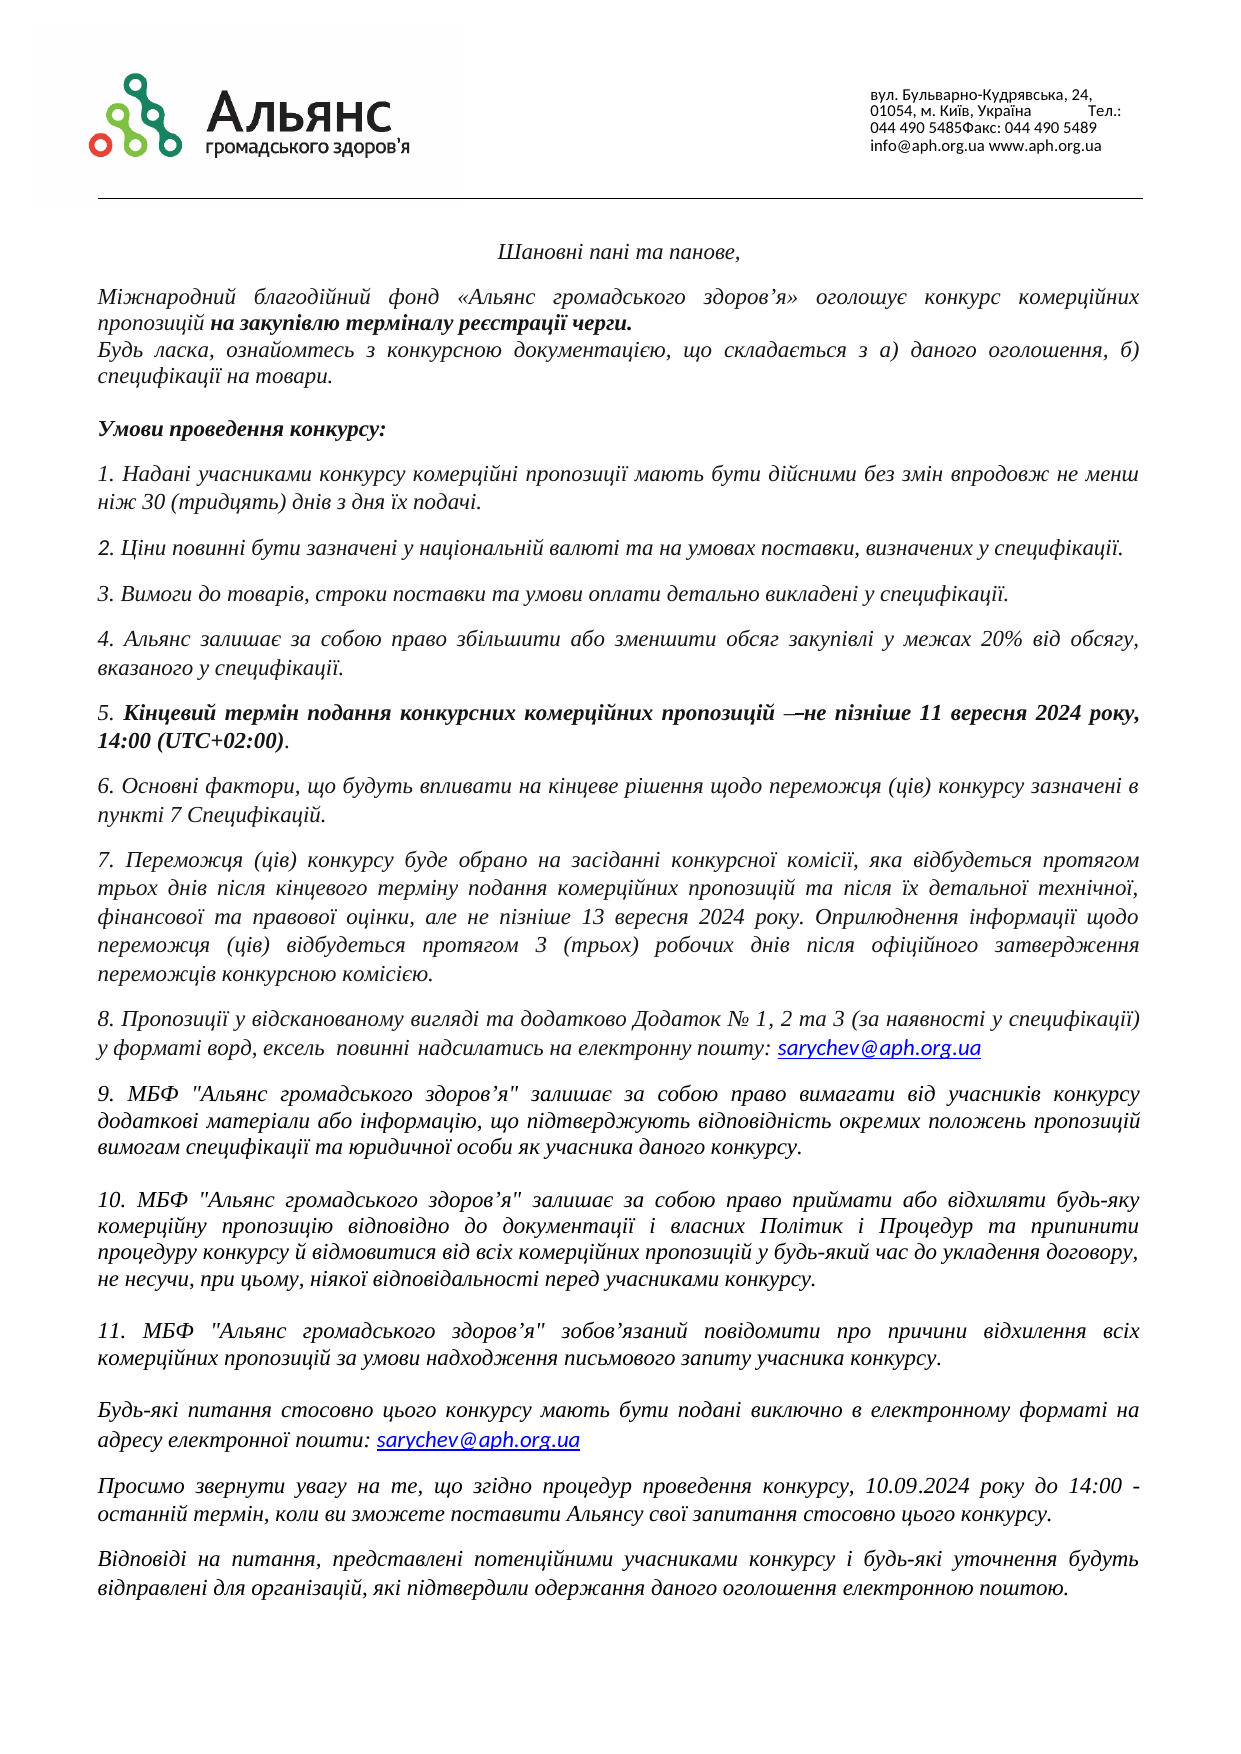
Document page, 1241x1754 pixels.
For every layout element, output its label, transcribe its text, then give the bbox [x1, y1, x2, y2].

text Будь ласка, ознайомтесь з конкурсною документацією, що складається з а) даного оголошення, б) специфікації на товари. [97, 336, 1143, 388]
text 3. Вимоги до товарів, строки поставки та умови оплати детально викладені у специфікації. [97, 580, 1143, 607]
text Міжнародний благодійний фонд «Альянс громадського здоров’я» оголошує конкурс комерційних пропозицій на закупівлю терміналу реєстрації черги. [97, 283, 1143, 336]
text Будь-які питання стосовно цього конкурсу мають бути подані виключно в електронному форматі на адресу електронної пошти: sarychev@aph.org.ua [97, 1397, 1143, 1453]
text Умови проведення конкурсу: [97, 415, 1143, 441]
text 4. Альянс залишає за собою право збільшити або зменшити обсяг закупівлі у межах 20% від обсягу, вказаного у специфікації. [97, 625, 1143, 680]
text Просимо звернути увагу на те, що згідно процедур проведення конкурсу, 10.09.2024 року до 14:00 - останній термін, коли ви зможете поставити Альянсу свої запитання стосовно цього конкурсу. [97, 1472, 1143, 1527]
text 5. Кінцевий термін подання конкурсних комерційних пропозицій – не пізніше 11 вересня 2024 року, 14:00 (UTC+02:00). [97, 699, 1143, 754]
text 1. Надані учасниками конкурсу комерційні пропозиції мають бути дійсними без змін впродовж не менш ніж 30 (тридцять) днів з дня їх подачі. [97, 460, 1143, 515]
picture [32, 23, 467, 208]
text 6. Основні фактори, що будуть впливати на кінцеве рішення щодо переможця (ців) конкурсу зазначені в пункті 7 Специфікацій. [97, 772, 1143, 827]
text 2. Ціни повинні бути зазначені у національній валюті та на умовах поставки, визначених у специфікації. [97, 533, 1143, 561]
text Шановні пані та панове, [97, 238, 1143, 264]
text Відповіді на питання, представлені потенційними учасниками конкурсу і будь-які уточнення будуть відправлені для організацій, які підтвердили одержання даного оголошення електронною поштою. [97, 1546, 1143, 1600]
text 7. Переможця (ців) конкурсу буде обрано на засіданні конкурсної комісії, яка відбудеться протягом трьох днів після кінцевого терміну подання комерційних пропозицій та після їх детальної технічної, фінансової та правової оцінки, але не пізніше 13 вересня 2024 року. Оприлюднення інформації щодо переможця (ців) відбудеться протягом 3 (трьох) робочих днів після офіційного затвердження переможців конкурсною комісією. [97, 846, 1143, 986]
text 8. Пропозиції у відсканованому вигляді та додатково Додаток № 1, 2 та 3 (за наявності у специфікації) у форматі ворд, ексель повинні надсилатись на електронну пошту: sarychev@aph.org.ua [97, 1005, 1143, 1061]
text 9. МБФ "Альянс громадського здоров’я" залишає за собою право вимагати від учасників конкурсу додаткові матеріали або інформацію, що підтверджують відповідність окремих положень пропозицій вимогам специфікації та юридичної особи як учасника даного конкурсу. [97, 1080, 1143, 1159]
text 11. МБФ "Альянс громадського здоров’я" зобов’язаний повідомити про причини відхилення всіх комерційних пропозицій за умови надходження письмового запиту учасника конкурсу. [97, 1317, 1143, 1370]
text 10. МБФ "Альянс громадського здоров’я" залишає за собою право приймати або відхиляти будь-яку комерційну пропозицію відповідно до документації і власних Політик і Процедур та припинити процедуру конкурсу й відмовитися від всіх комерційних пропозицій у будь-який час до укладення договору, не несучи, при цьому, ніякої відповідальності перед учасниками конкурсу. [97, 1186, 1143, 1291]
